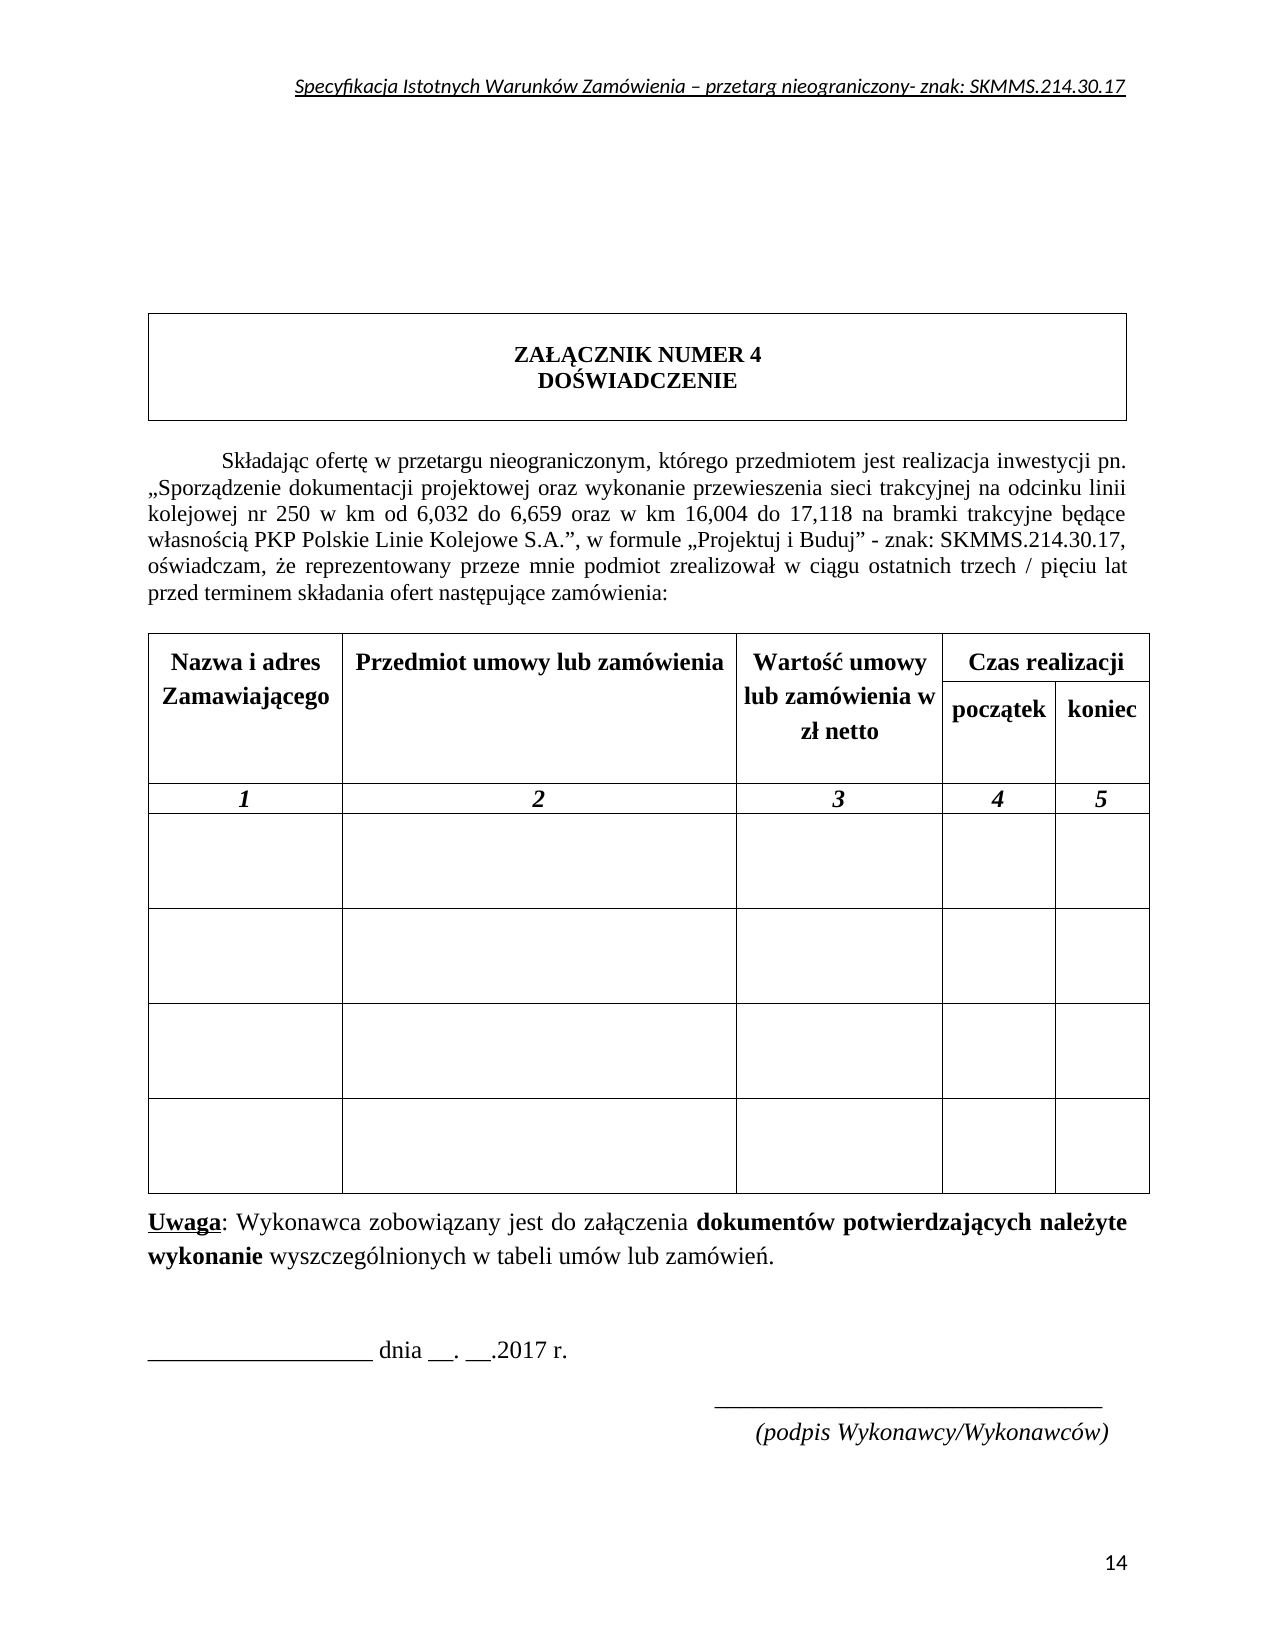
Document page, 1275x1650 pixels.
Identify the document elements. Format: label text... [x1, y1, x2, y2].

text _______________________________ [148, 1382, 1127, 1411]
table_header Czas realizacji [943, 634, 1149, 681]
table_cell [343, 1004, 736, 1098]
table_cell [1056, 1099, 1149, 1193]
table_header Przedmiot umowy lub zamówienia [343, 634, 736, 783]
table_cell 4 [943, 784, 1055, 813]
table_cell [943, 1099, 1055, 1193]
table_header Nazwa i adres Zamawiającego [149, 634, 342, 783]
table_cell koniec [1056, 682, 1149, 783]
table_cell [149, 814, 342, 908]
table_header ZAŁĄCZNIK NUMER 4 DOŚWIADCZENIE [149, 314, 1126, 420]
table_cell [737, 1099, 942, 1193]
table_cell [943, 814, 1055, 908]
text Składając ofertę w przetargu nieograniczonym, którego przedmiotem jest realizacja inwestycji pn. „Sporządzenie dokumentacji projektowej oraz wykonanie przewieszenia sieci trakcyjnej na odcinku linii kolejowej nr 250 w km od 6,032 do 6,659 oraz w km 16,004 do 17,118 na bramki trakcyjne będące własnością PKP Polskie Linie Kolejowe S.A.”, w formule „Projektuj i Buduj” - znak: SKMMS.214.30.17, oświadczam, że reprezentowany przeze mnie podmiot zrealizował w ciągu ostatnich trzech / pięciu lat przed terminem składania ofert następujące zamówienia: [148, 447, 1127, 605]
table_cell [343, 909, 736, 1003]
table_cell [149, 909, 342, 1003]
text __________________ dnia __. __.2017 r. [148, 1335, 1127, 1364]
table_cell 3 [737, 784, 942, 813]
table_cell [1056, 814, 1149, 908]
table_cell [343, 814, 736, 908]
text (podpis Wykonawcy/Wykonawców) [270, 1417, 1127, 1445]
table_cell początek [943, 682, 1055, 783]
table_cell [737, 909, 942, 1003]
table_cell [149, 1004, 342, 1098]
table_cell [737, 1004, 942, 1098]
table_cell 1 [149, 784, 342, 813]
table_cell [943, 1004, 1055, 1098]
table_cell [149, 1099, 342, 1193]
table_cell [1056, 909, 1149, 1003]
table_header Wartość umowy lub zamówienia w zł netto [737, 634, 942, 783]
table_cell [1056, 1004, 1149, 1098]
table_cell 2 [343, 784, 736, 813]
text Uwaga: Wykonawca zobowiązany jest do załączenia dokumentów potwierdzających należyte wykonanie wyszczególnionych w tabeli umów lub zamówień. [148, 1207, 1127, 1270]
table_cell [343, 1099, 736, 1193]
table_cell 5 [1056, 784, 1149, 813]
table_cell [737, 814, 942, 908]
table_cell [943, 909, 1055, 1003]
